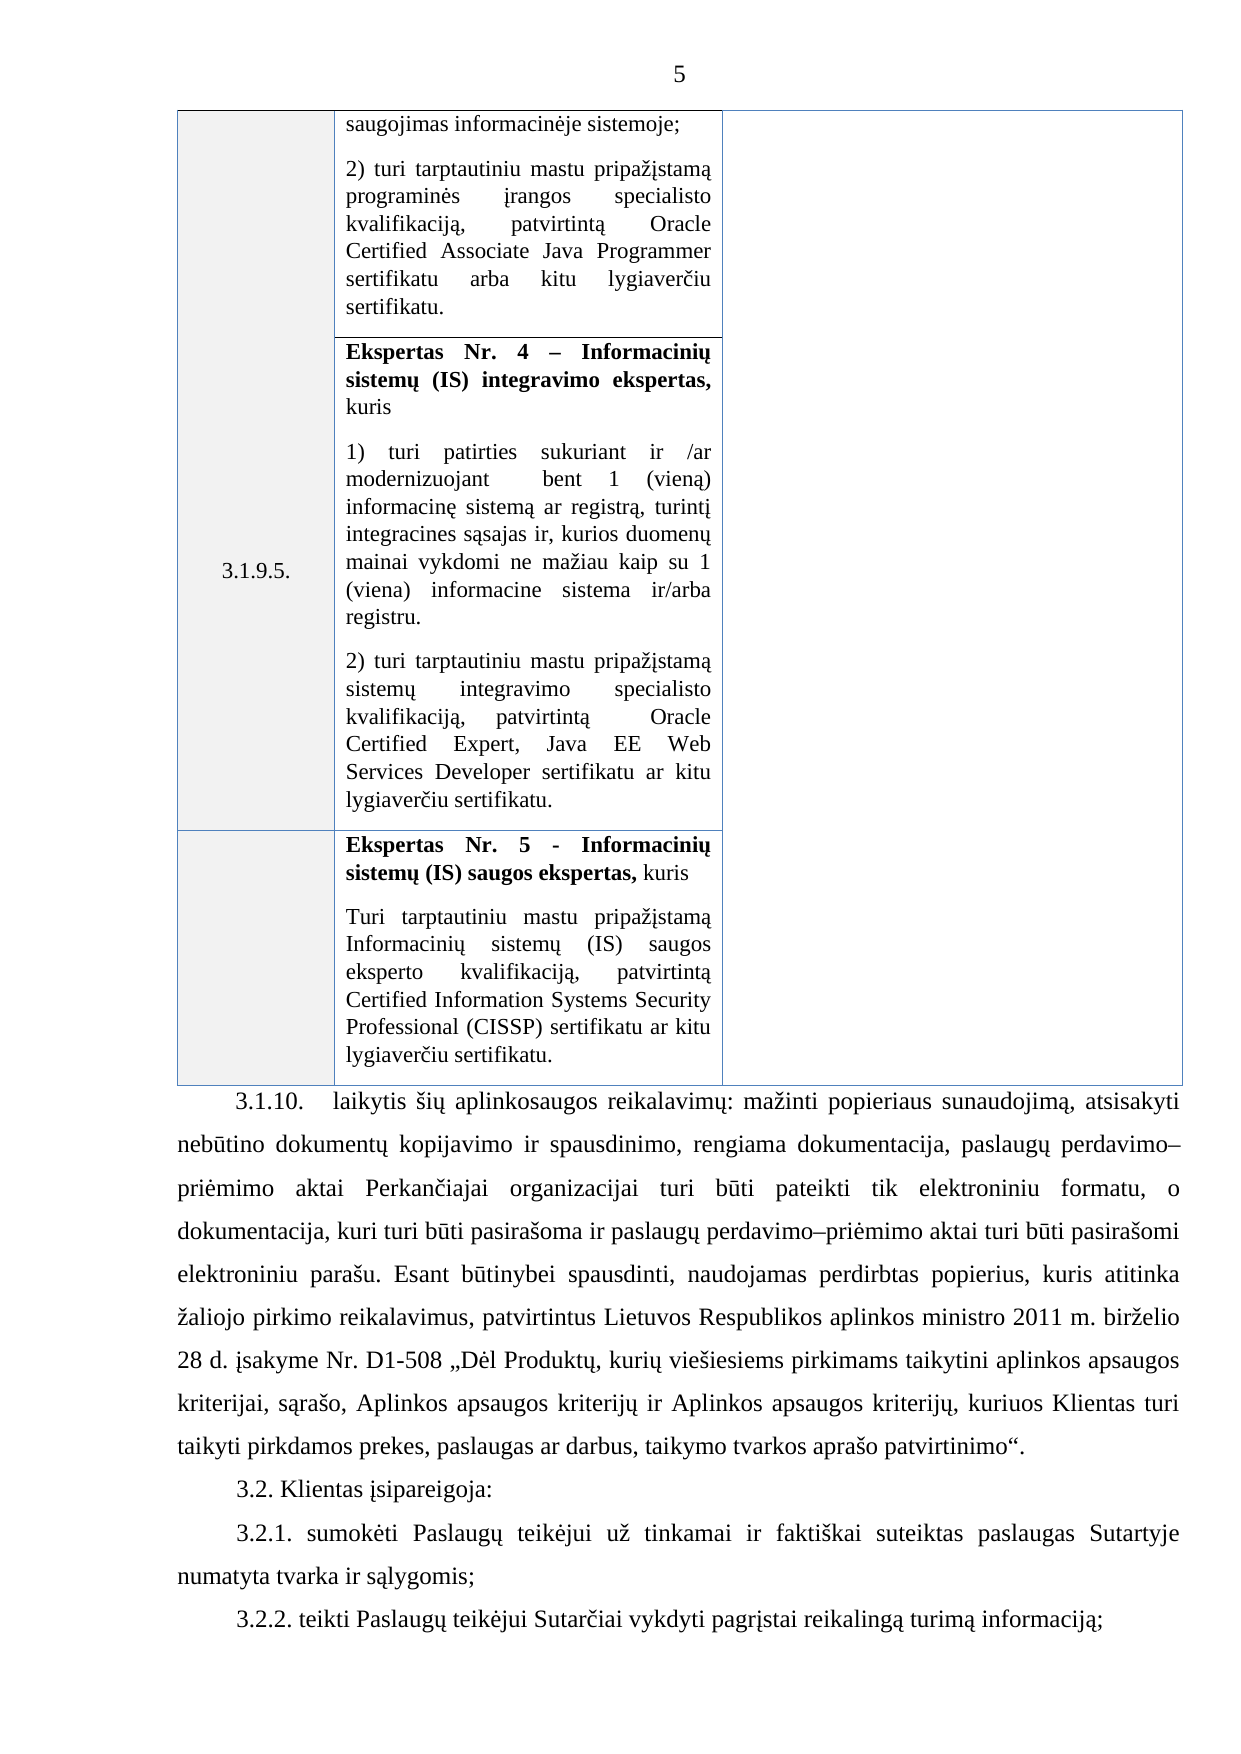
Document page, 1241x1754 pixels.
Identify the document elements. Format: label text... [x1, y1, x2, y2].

text 3.2.2. teikti Paslaugų teikėjui Sutarčiai vykdyti pagrįstai reikalingą turimą informaciją; [177, 1604, 1181, 1633]
table_cell Ekspertas Nr. 4 – Informacinių sistemų (IS) integravimo ekspertas, kuris 1) turi patirties sukuriant ir /ar modernizuojant bent 1 (vieną) informacinę sistemą ar registrą, turintį integracines sąsajas ir, kurios duomenų mainai vykdomi ne mažiau kaip su 1 (viena) informacine sistema ir/arba registru. 2) turi tarptautiniu mastu pripažįstamą sistemų integravimo specialisto kvalifikaciją, patvirtintą Oracle Certified Expert, Java EE Web Services Developer sertifikatu ar kitu lygiaverčiu sertifikatu. [335, 338, 722, 830]
text 3.2. Klientas įsipareigoja: [177, 1474, 1181, 1503]
text 3.2.1. sumokėti Paslaugų teikėjui už tinkamai ir faktiškai suteiktas paslaugas Sutartyje numatyta tvarka ir sąlygomis; [177, 1518, 1181, 1589]
table_cell Ekspertas Nr. 5 - Informacinių sistemų (IS) saugos ekspertas, kuris Turi tarptautiniu mastu pripažįstamą Informacinių sistemų (IS) saugos eksperto kvalifikaciją, patvirtintą Certified Information Systems Security Professional (CISSP) sertifikatu ar kitu lygiaverčiu sertifikatu. [335, 831, 722, 1085]
text 3.1.10. laikytis šių aplinkosaugos reikalavimų: mažinti popieriaus sunaudojimą, atsisakyti nebūtino dokumentų kopijavimo ir spausdinimo, rengiama dokumentacija, paslaugų perdavimo–priėmimo aktai Perkančiajai organizacijai turi būti pateikti tik elektroniniu formatu, o dokumentacija, kuri turi būti pasirašoma ir paslaugų perdavimo–priėmimo aktai turi būti pasirašomi elektroniniu parašu. Esant būtinybei spausdinti, naudojamas perdirbtas popierius, kuris atitinka žaliojo pirkimo reikalavimus, patvirtintus Lietuvos Respublikos aplinkos ministro 2011 m. birželio 28 d. įsakyme Nr. D1-508 „Dėl Produktų, kurių viešiesiems pirkimams taikytini aplinkos apsaugos kriterijai, sąrašo, Aplinkos apsaugos kriterijų ir Aplinkos apsaugos kriterijų, kuriuos Klientas turi taikyti pirkdamos prekes, paslaugas ar darbus, taikymo tvarkos aprašo patvirtinimo“. [177, 1086, 1181, 1460]
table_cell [335, 111, 722, 337]
table_cell [178, 831, 334, 1085]
